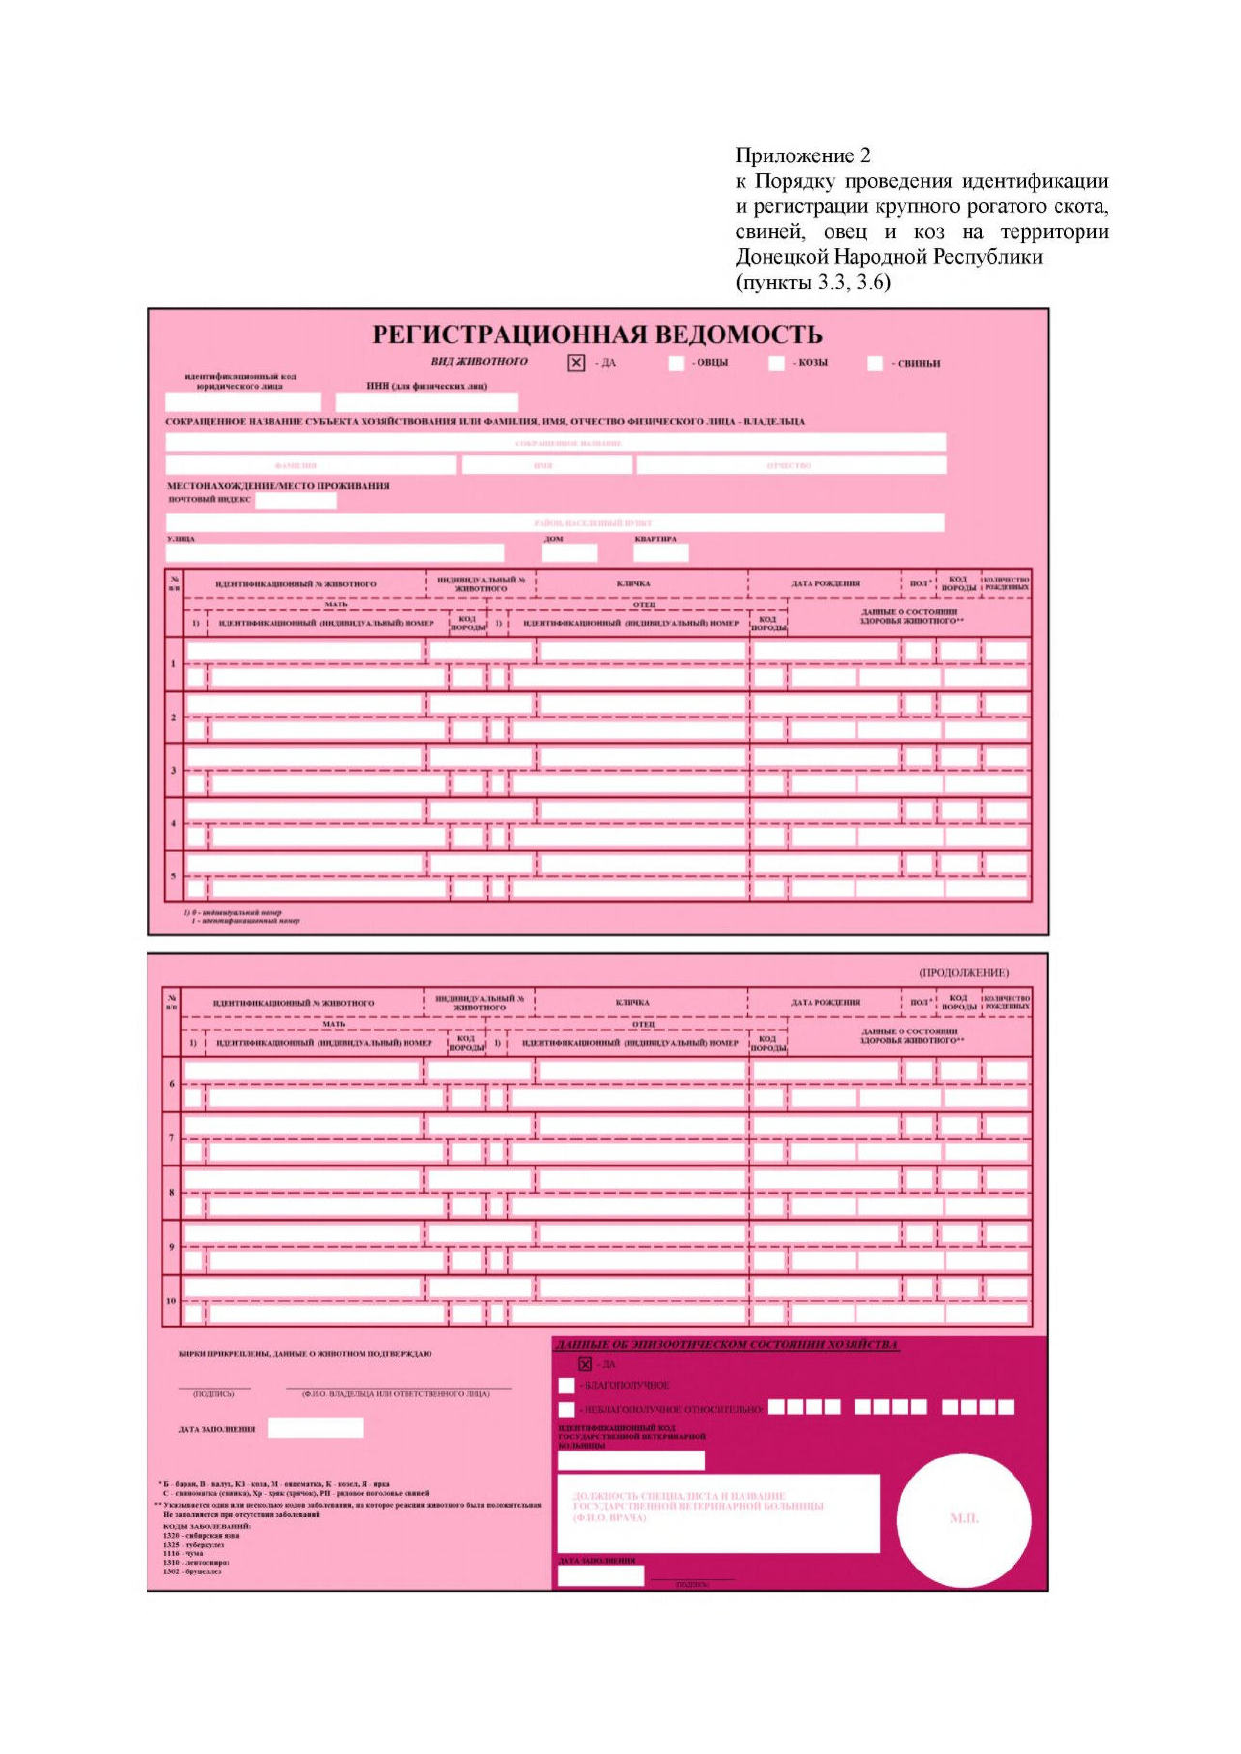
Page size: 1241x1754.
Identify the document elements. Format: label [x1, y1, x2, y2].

picture [117, 132, 1124, 1615]
